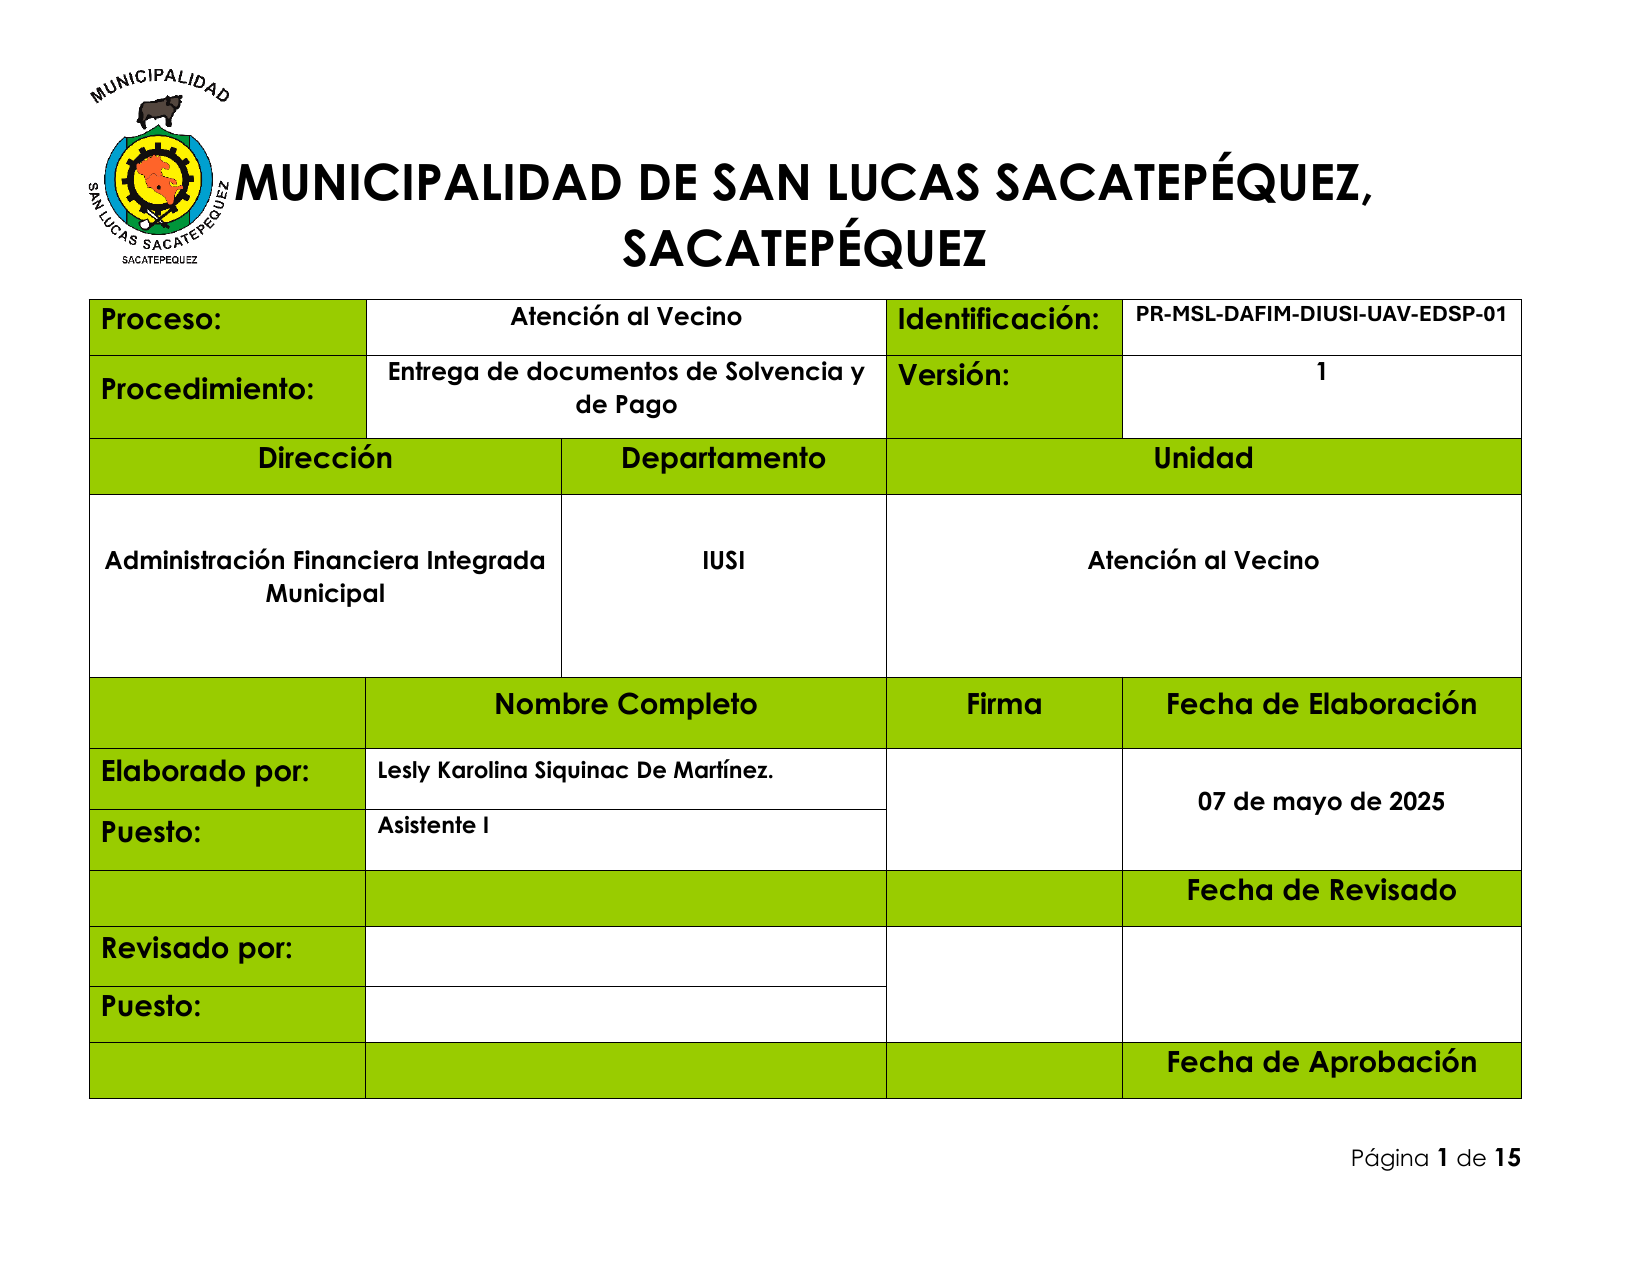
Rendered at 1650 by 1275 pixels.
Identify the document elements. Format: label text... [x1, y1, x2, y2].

table_cell [366, 927, 886, 986]
table_cell Unidad [887, 439, 1521, 494]
table_header Identificación: [887, 300, 1122, 355]
table_cell [887, 749, 1122, 870]
table_cell Departamento [562, 439, 886, 494]
table_cell [366, 1043, 886, 1098]
table_cell Entrega de documentos de Solvencia y de Pago [367, 356, 886, 438]
table_cell [1123, 927, 1521, 1042]
table_cell [90, 1043, 365, 1098]
table_cell Firma [887, 678, 1122, 748]
table_cell Asistente I [366, 810, 886, 870]
table_cell Fecha de Revisado [1123, 871, 1521, 926]
table_cell Versión: [887, 356, 1122, 438]
table_cell Atención al Vecino [887, 495, 1521, 677]
table_cell 1 [1123, 356, 1521, 438]
table_cell [887, 871, 1122, 926]
table_header Proceso: [90, 300, 366, 355]
table_cell [366, 987, 886, 1042]
table_cell [887, 927, 1122, 1042]
table_cell [366, 871, 886, 926]
table_cell Dirección [90, 439, 561, 494]
table_cell IUSI [562, 495, 886, 677]
picture [88, 69, 229, 264]
table_cell Elaborado por: [90, 749, 365, 809]
table_cell Puesto: [90, 987, 365, 1042]
table_cell Procedimiento: [90, 356, 366, 438]
table_cell Fecha de Aprobación [1123, 1043, 1521, 1098]
table_cell 07 de mayo de 2025 [1123, 749, 1521, 870]
table_cell Nombre Completo [366, 678, 886, 748]
table_cell Fecha de Elaboración [1123, 678, 1521, 748]
table_cell Puesto: [90, 810, 365, 870]
table_header PR-MSL-DAFIM-DIUSI-UAV-EDSP-01 [1123, 300, 1521, 355]
table_cell Lesly Karolina Siquinac De Martínez. [366, 749, 886, 809]
table_cell Administración Financiera Integrada Municipal [90, 495, 561, 677]
table_cell [887, 1043, 1122, 1098]
table_cell [90, 871, 365, 926]
table_header Atención al Vecino [367, 300, 886, 355]
table_cell Revisado por: [90, 927, 365, 986]
table_cell [90, 678, 365, 748]
text MUNICIPALIDAD DE SAN LUCAS SACATEPÉQUEZ, SACATEPÉQUEZ [89, 150, 1521, 278]
